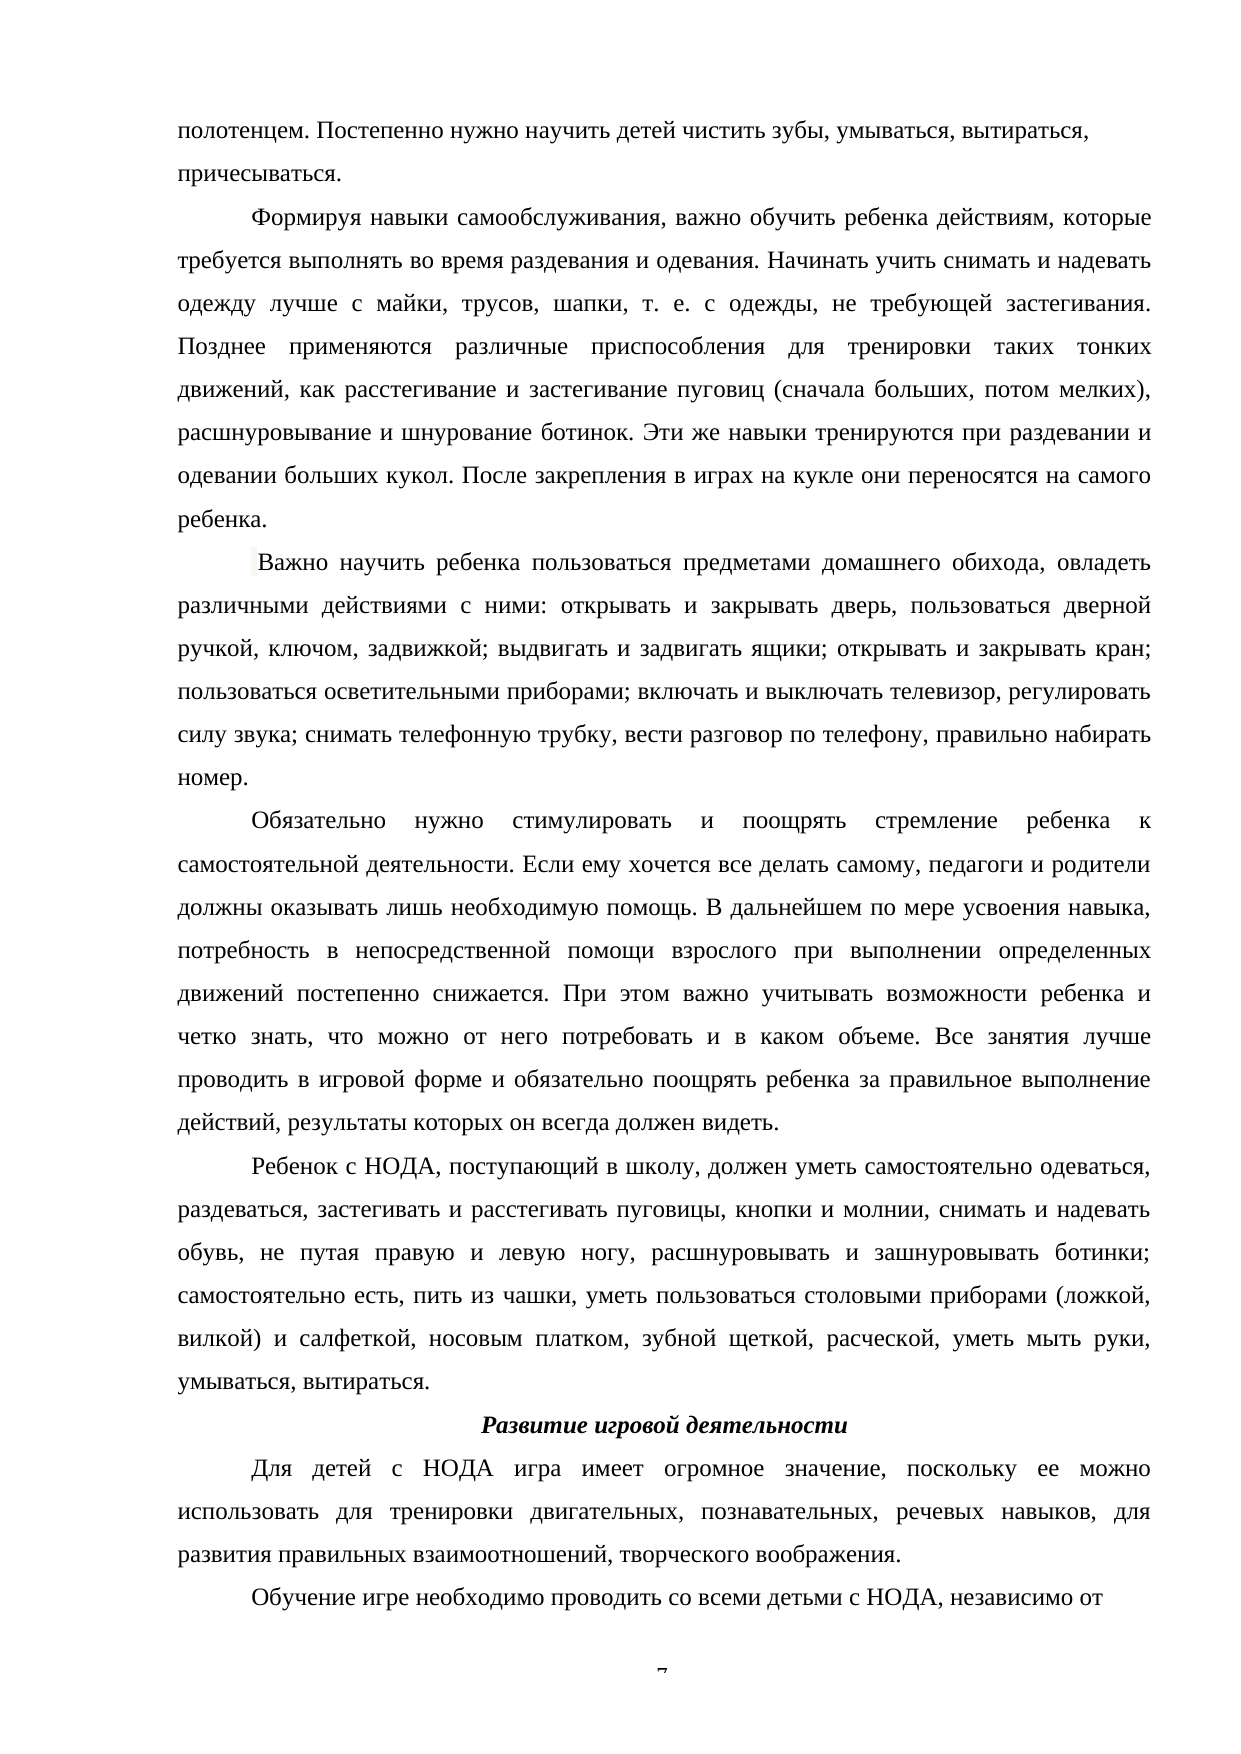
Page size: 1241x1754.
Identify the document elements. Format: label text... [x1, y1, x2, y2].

text Формируя навыки самообслуживания, важно обучить ребенка действиям, которые требуется выполнять во время раздевания и одевания. Начинать учить снимать и надевать одежду лучше с майки, трусов, шапки, т. е. с одежды, не требующей застегивания. Позднее применяются различные приспособления для тренировки таких тонких движений, как расстегивание и застегивание пуговиц (сначала больших, потом мелких), расшнуровывание и шнурование ботинок. Эти же навыки тренируются при раздевании и одевании больших кукол. После закрепления в играх на кукле они переносятся на самого ребенка. [177, 202, 1152, 532]
text Для детей с НОДА игра имеет огромное значение, поскольку ее можно использовать для тренировки двигательных, познавательных, речевых навыков, для развития правильных взаимоотношений, творческого воображения. [177, 1453, 1152, 1568]
text Обучение игре необходимо проводить со всеми детьми с НОДА, независимо от [251, 1582, 1163, 1611]
text Обязательно нужно стимулировать и поощрять стремление ребенка к самостоятельной деятельности. Если ему хочется все делать самому, педагоги и родители должны оказывать лишь необходимую помощь. В дальнейшем по мере усвоения навыка, потребность в непосредственной помощи взрослого при выполнении определенных движений постепенно снижается. При этом важно учитывать возможности ребенка и четко знать, что можно от него потребовать и в каком объеме. Все занятия лучше проводить в игровой форме и обязательно поощрять ребенка за правильное выполнение действий, результаты которых он всегда должен видеть. [177, 806, 1152, 1136]
subtitle Развитие игровой деятельности [481, 1410, 1163, 1439]
text Важно научить ребенка пользоваться предметами домашнего обихода, овладеть различными действиями с ними: открывать и закрывать дверь, пользоваться дверной ручкой, ключом, задвижкой; выдвигать и задвигать ящики; открывать и закрывать кран; пользоваться осветительными приборами; включать и выключать телевизор, регулировать силу звука; снимать телефонную трубку, вести разговор по телефону, правильно набирать номер. [177, 547, 1152, 791]
text полотенцем. Постепенно нужно научить детей чистить зубы, умываться, вытираться, причесываться. [177, 115, 1163, 187]
text Ребенок с НОДА, поступающий в школу, должен уметь самостоятельно одеваться, раздеваться, застегивать и расстегивать пуговицы, кнопки и молнии, снимать и надевать обувь, не путая правую и левую ногу, расшнуровывать и зашнуровывать ботинки; самостоятельно есть, пить из чашки, уметь пользоваться столовыми приборами (ложкой, вилкой) и салфеткой, носовым платком, зубной щеткой, расческой, уметь мыть руки, умываться, вытираться. [177, 1151, 1152, 1395]
